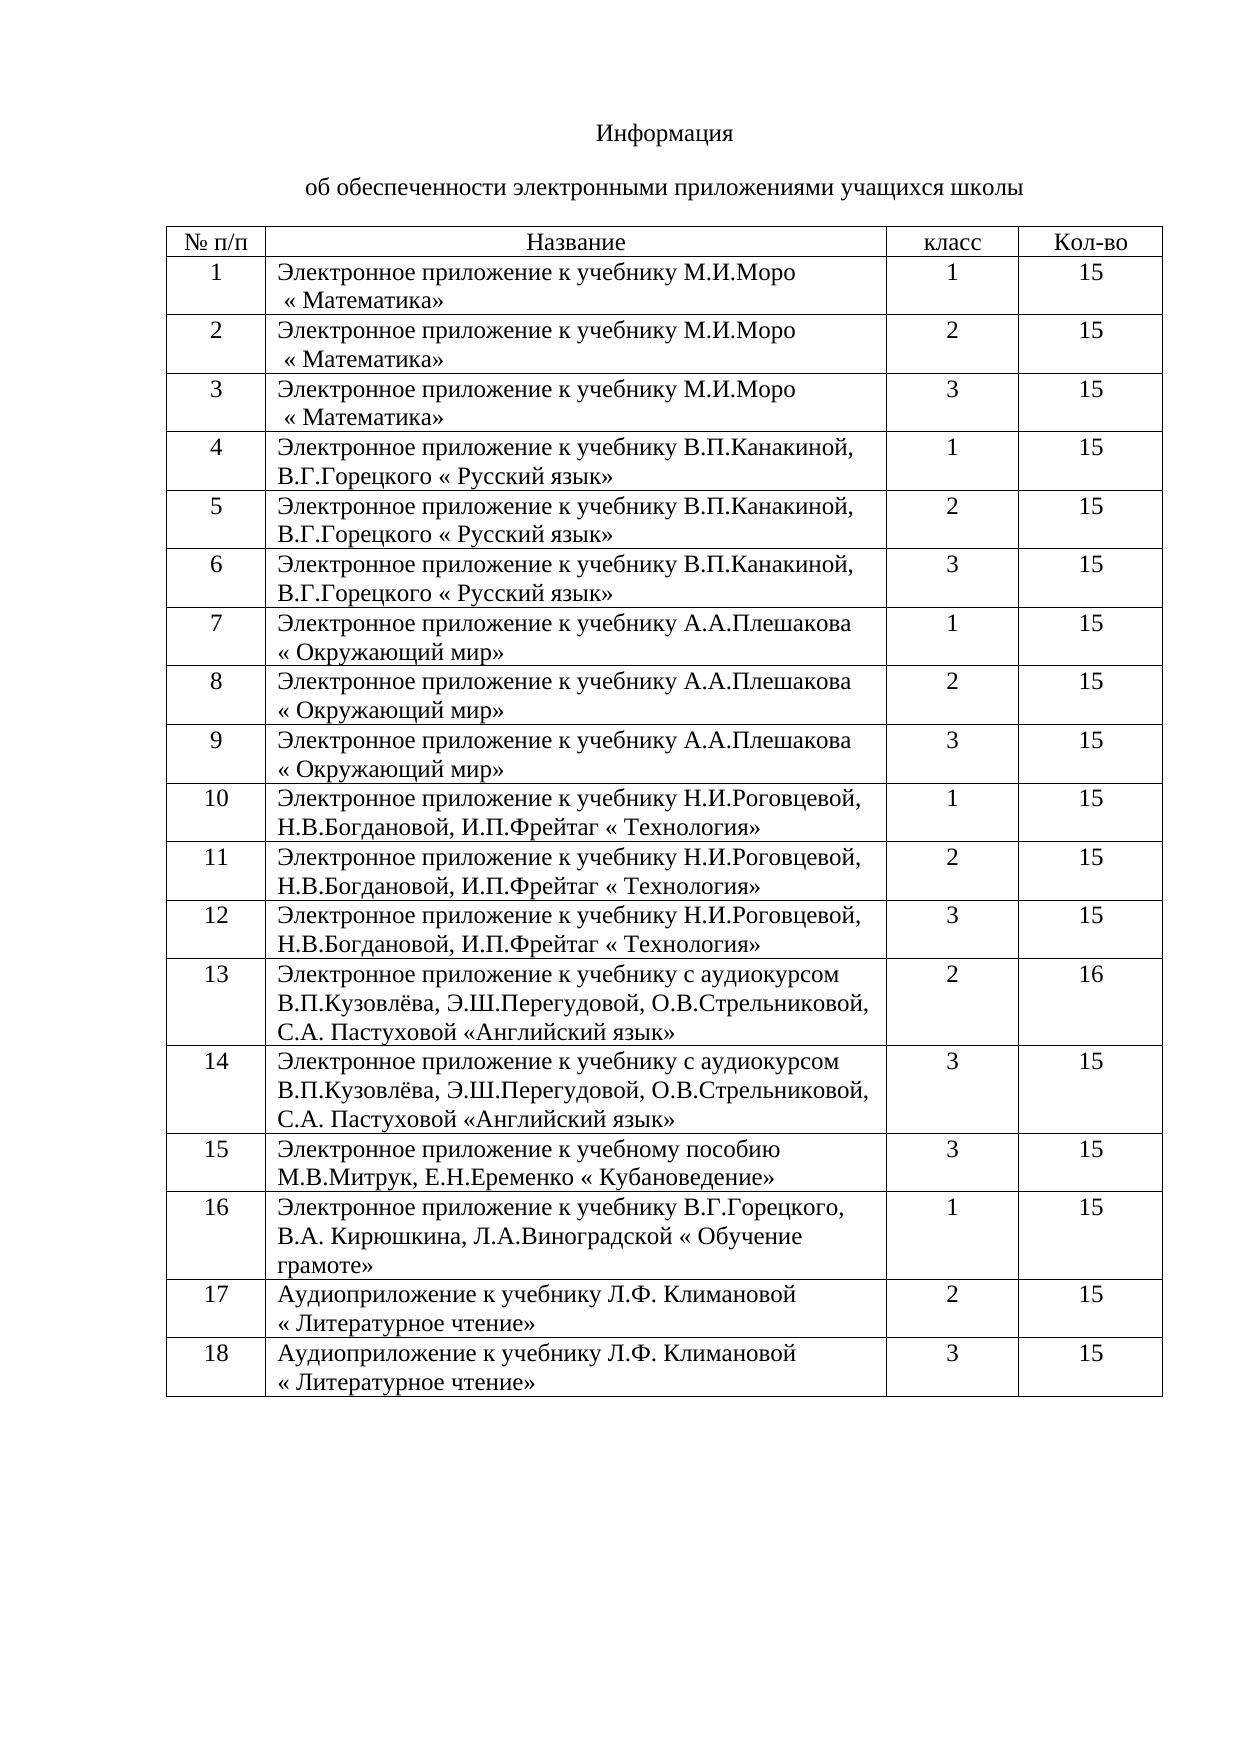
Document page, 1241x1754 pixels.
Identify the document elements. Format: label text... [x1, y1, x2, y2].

table_cell 15 [1019, 491, 1162, 548]
table_cell 5 [167, 491, 265, 548]
table_cell 1 [887, 257, 1018, 314]
table_cell 8 [167, 666, 265, 724]
table_cell 15 [1019, 608, 1162, 665]
table_cell 1 [887, 432, 1018, 490]
table_cell 4 [167, 432, 265, 490]
table_cell Электронное приложение к учебнику М.И.Моро « Математика» [266, 374, 886, 431]
table_cell Аудиоприложение к учебнику Л.Ф. Климановой « Литературное чтение» [266, 1338, 886, 1396]
table_cell 16 [1019, 959, 1162, 1045]
table_cell 15 [1019, 1134, 1162, 1191]
table_cell Электронное приложение к учебнику В.П.Канакиной, В.Г.Горецкого « Русский язык» [266, 549, 886, 607]
table_cell Электронное приложение к учебнику В.Г.Горецкого, В.А. Кирюшкина, Л.А.Виноградской « Обучение грамоте» [266, 1192, 886, 1278]
table_cell 18 [167, 1338, 265, 1396]
table_cell 3 [887, 725, 1018, 782]
table_header класс [887, 227, 1018, 256]
table_cell 3 [887, 1338, 1018, 1396]
table_cell 1 [887, 1192, 1018, 1278]
table_cell 15 [1019, 1046, 1162, 1133]
table_cell 10 [167, 784, 265, 841]
table_cell 15 [1019, 901, 1162, 958]
table_header № п/п [167, 227, 265, 256]
table_cell 15 [1019, 1280, 1162, 1337]
table_cell 1 [167, 257, 265, 314]
table_cell 2 [887, 959, 1018, 1045]
table_cell Электронное приложение к учебнику А.А.Плешакова « Окружающий мир» [266, 666, 886, 724]
table_cell 15 [1019, 1338, 1162, 1396]
table_cell 15 [1019, 725, 1162, 782]
table_cell 15 [1019, 432, 1162, 490]
table_cell Электронное приложение к учебнику М.И.Моро « Математика» [266, 257, 886, 314]
table_cell 3 [887, 1046, 1018, 1133]
table_cell Электронное приложение к учебнику А.А.Плешакова « Окружающий мир» [266, 725, 886, 782]
table_cell 3 [887, 901, 1018, 958]
table_cell 7 [167, 608, 265, 665]
table_cell Электронное приложение к учебнику с аудиокурсом В.П.Кузовлёва, Э.Ш.Перегудовой, О.В.Стрельниковой, С.А. Пастуховой «Английский язык» [266, 1046, 886, 1133]
table_cell Электронное приложение к учебнику В.П.Канакиной, В.Г.Горецкого « Русский язык» [266, 491, 886, 548]
table_cell Электронное приложение к учебнику А.А.Плешакова « Окружающий мир» [266, 608, 886, 665]
table_cell 12 [167, 901, 265, 958]
table_cell 2 [887, 315, 1018, 373]
table_cell 1 [887, 608, 1018, 665]
table_cell 3 [887, 374, 1018, 431]
table_cell Электронное приложение к учебнику с аудиокурсом В.П.Кузовлёва, Э.Ш.Перегудовой, О.В.Стрельниковой, С.А. Пастуховой «Английский язык» [266, 959, 886, 1045]
table_cell 2 [887, 1280, 1018, 1337]
table_cell 15 [1019, 549, 1162, 607]
table_cell 2 [887, 666, 1018, 724]
text об обеспеченности электронными приложениями учащихся школы [177, 172, 1152, 201]
table_cell Электронное приложение к учебнику В.П.Канакиной, В.Г.Горецкого « Русский язык» [266, 432, 886, 490]
table_cell 15 [1019, 1192, 1162, 1278]
table_cell 16 [167, 1192, 265, 1278]
table_header Название [266, 227, 886, 256]
table_cell 3 [887, 1134, 1018, 1191]
table_cell 14 [167, 1046, 265, 1133]
table_cell 15 [1019, 374, 1162, 431]
table_cell Электронное приложение к учебному пособию М.В.Митрук, Е.Н.Еременко « Кубановедение» [266, 1134, 886, 1191]
text Информация [177, 118, 1152, 147]
table_cell Электронное приложение к учебнику М.И.Моро « Математика» [266, 315, 886, 373]
table_cell 3 [167, 374, 265, 431]
table_cell 15 [1019, 842, 1162, 899]
table_cell Электронное приложение к учебнику Н.И.Роговцевой, Н.В.Богдановой, И.П.Фрейтаг « Технология» [266, 901, 886, 958]
table_cell 2 [887, 842, 1018, 899]
table_header Кол-во [1019, 227, 1162, 256]
table_cell 2 [167, 315, 265, 373]
table_cell 6 [167, 549, 265, 607]
table_cell 15 [1019, 257, 1162, 314]
table_cell 15 [167, 1134, 265, 1191]
table_cell 1 [887, 784, 1018, 841]
table_cell 9 [167, 725, 265, 782]
table_cell 17 [167, 1280, 265, 1337]
table_cell 15 [1019, 666, 1162, 724]
table_cell Электронное приложение к учебнику Н.И.Роговцевой, Н.В.Богдановой, И.П.Фрейтаг « Технология» [266, 784, 886, 841]
table_cell 13 [167, 959, 265, 1045]
table_cell 2 [887, 491, 1018, 548]
table_cell Аудиоприложение к учебнику Л.Ф. Климановой « Литературное чтение» [266, 1280, 886, 1337]
table_cell 15 [1019, 784, 1162, 841]
table_cell 15 [1019, 315, 1162, 373]
table_cell Электронное приложение к учебнику Н.И.Роговцевой, Н.В.Богдановой, И.П.Фрейтаг « Технология» [266, 842, 886, 899]
table_cell 11 [167, 842, 265, 899]
table_cell 3 [887, 549, 1018, 607]
